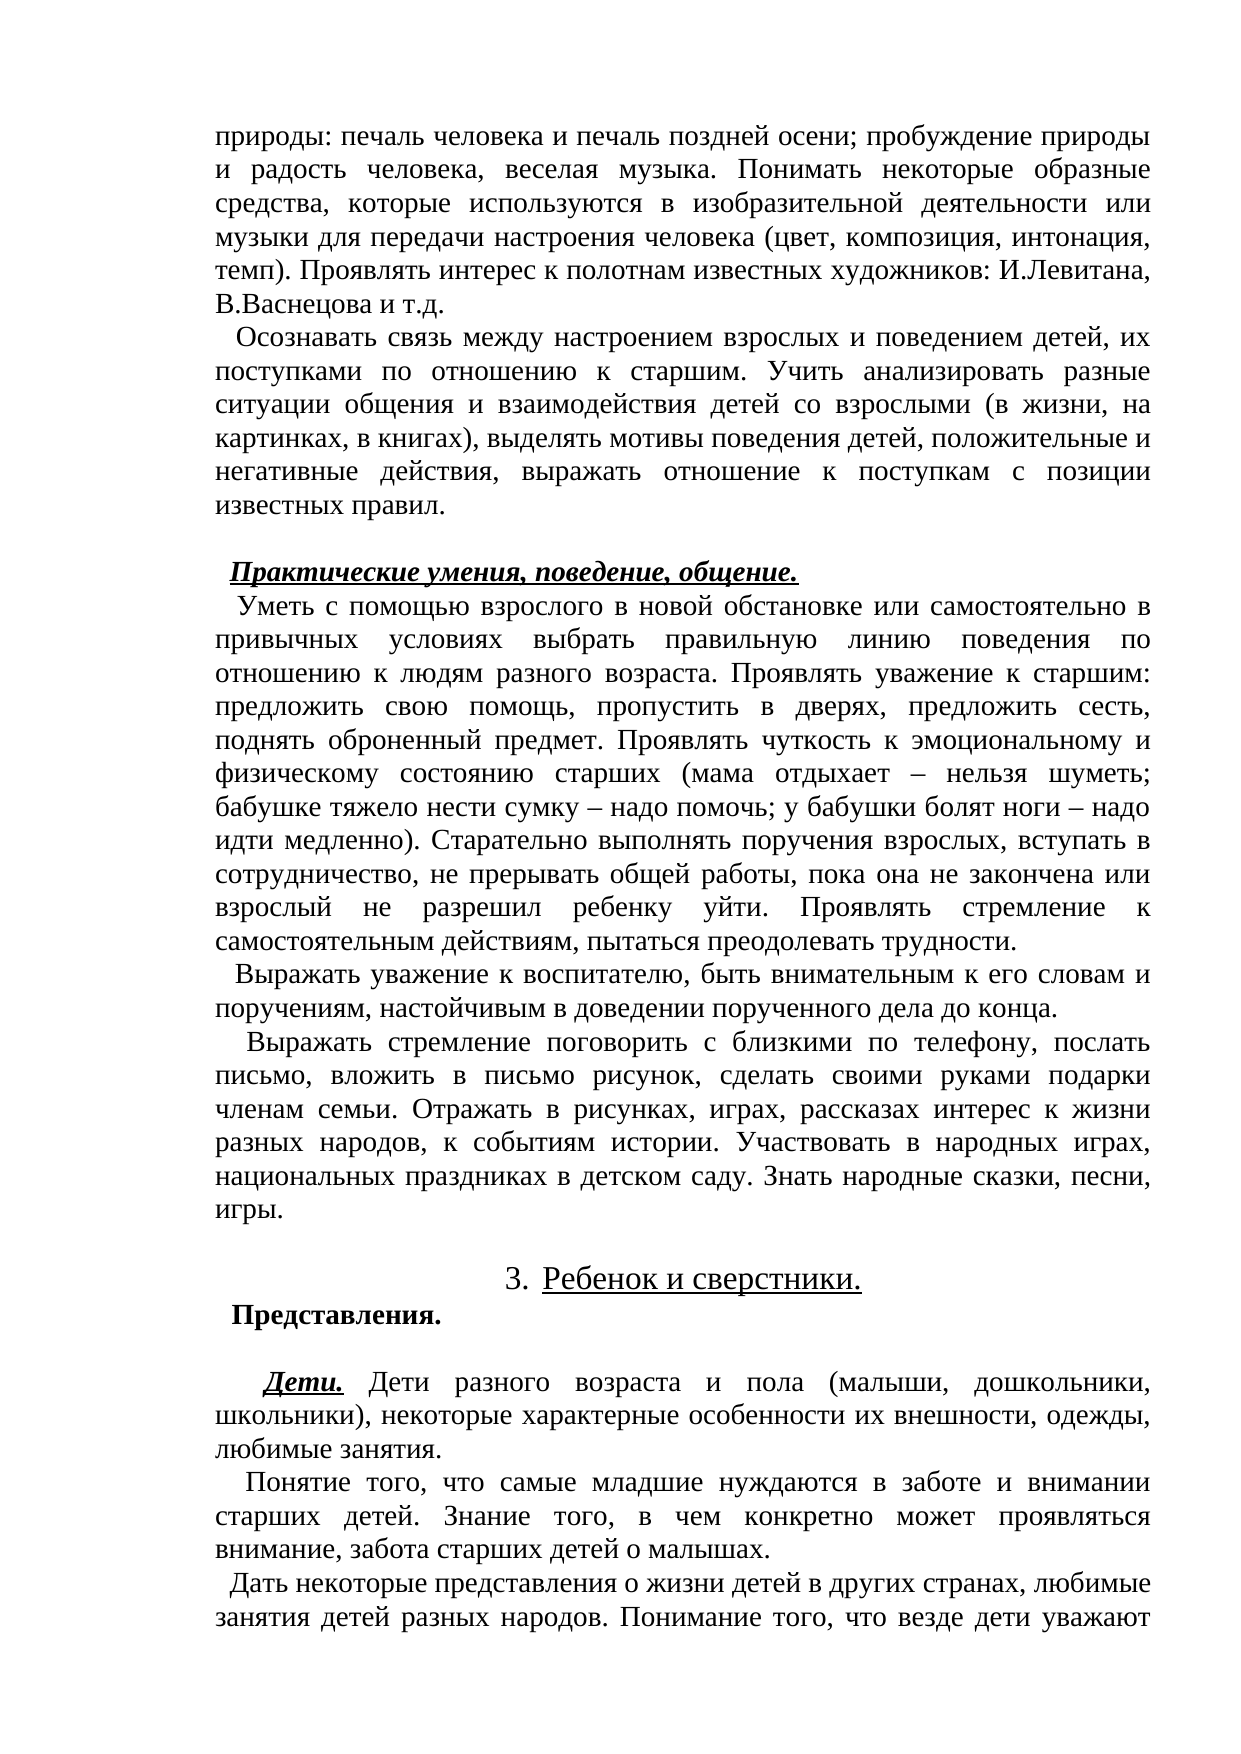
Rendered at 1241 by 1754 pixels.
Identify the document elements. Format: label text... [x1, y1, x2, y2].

text Выражать стремление поговорить с близкими по телефону, послать письмо, вложить в письмо рисунок, сделать своими руками подарки членам семьи. Отражать в рисунках, играх, рассказах интерес к жизни разных народов, к событиям истории. Участвовать в народных играх, национальных праздниках в детском саду. Знать народные сказки, песни, игры. [215, 1024, 1152, 1225]
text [215, 1565, 1152, 1632]
text Осознавать связь между настроением взрослых и поведением детей, их поступками по отношению к старшим. Учить анализировать разные ситуации общения и взаимодействия детей со взрослыми (в жизни, на картинках, в книгах), выделять мотивы поведения детей, положительные и негативные действия, выражать отношение к поступкам с позиции известных правил. [215, 319, 1152, 521]
text Уметь с помощью взрослого в новой обстановке или самостоятельно в привычных условиях выбрать правильную линию поведения по отношению к людям разного возраста. Проявлять уважение к старшим: предложить свою помощь, пропустить в дверях, предложить сесть, поднять оброненный предмет. Проявлять чуткость к эмоциональному и физическому состоянию старших (мама отдыхает – нельзя шуметь; бабушке тяжело нести сумку – надо помочь; у бабушки болят ноги – надо идти медленно). Старательно выполнять поручения взрослых, вступать в сотрудничество, не прерывать общей работы, пока она не закончена или взрослый не разрешил ребенку уйти. Проявлять стремление к самостоятельным действиям, пытаться преодолевать трудности. [215, 588, 1152, 957]
text Понятие того, что самые младшие нуждаются в заботе и внимании старших детей. Знание того, в чем конкретно может проявляться внимание, забота старших детей о малышах. [215, 1464, 1152, 1565]
text Выражать уважение к воспитателю, быть внимательным к его словам и поручениям, настойчивым в доведении порученного дела до конца. [215, 957, 1152, 1024]
list Ребенок и сверстники. [215, 1258, 1152, 1297]
text Дети. Дети разного возраста и пола (малыши, дошкольники, школьники), некоторые характерные особенности их внешности, одежды, любимые занятия. [215, 1364, 1152, 1464]
text Практические умения, поведение, общение. [215, 554, 1152, 588]
text Представления. [215, 1297, 1152, 1330]
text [215, 118, 1152, 319]
